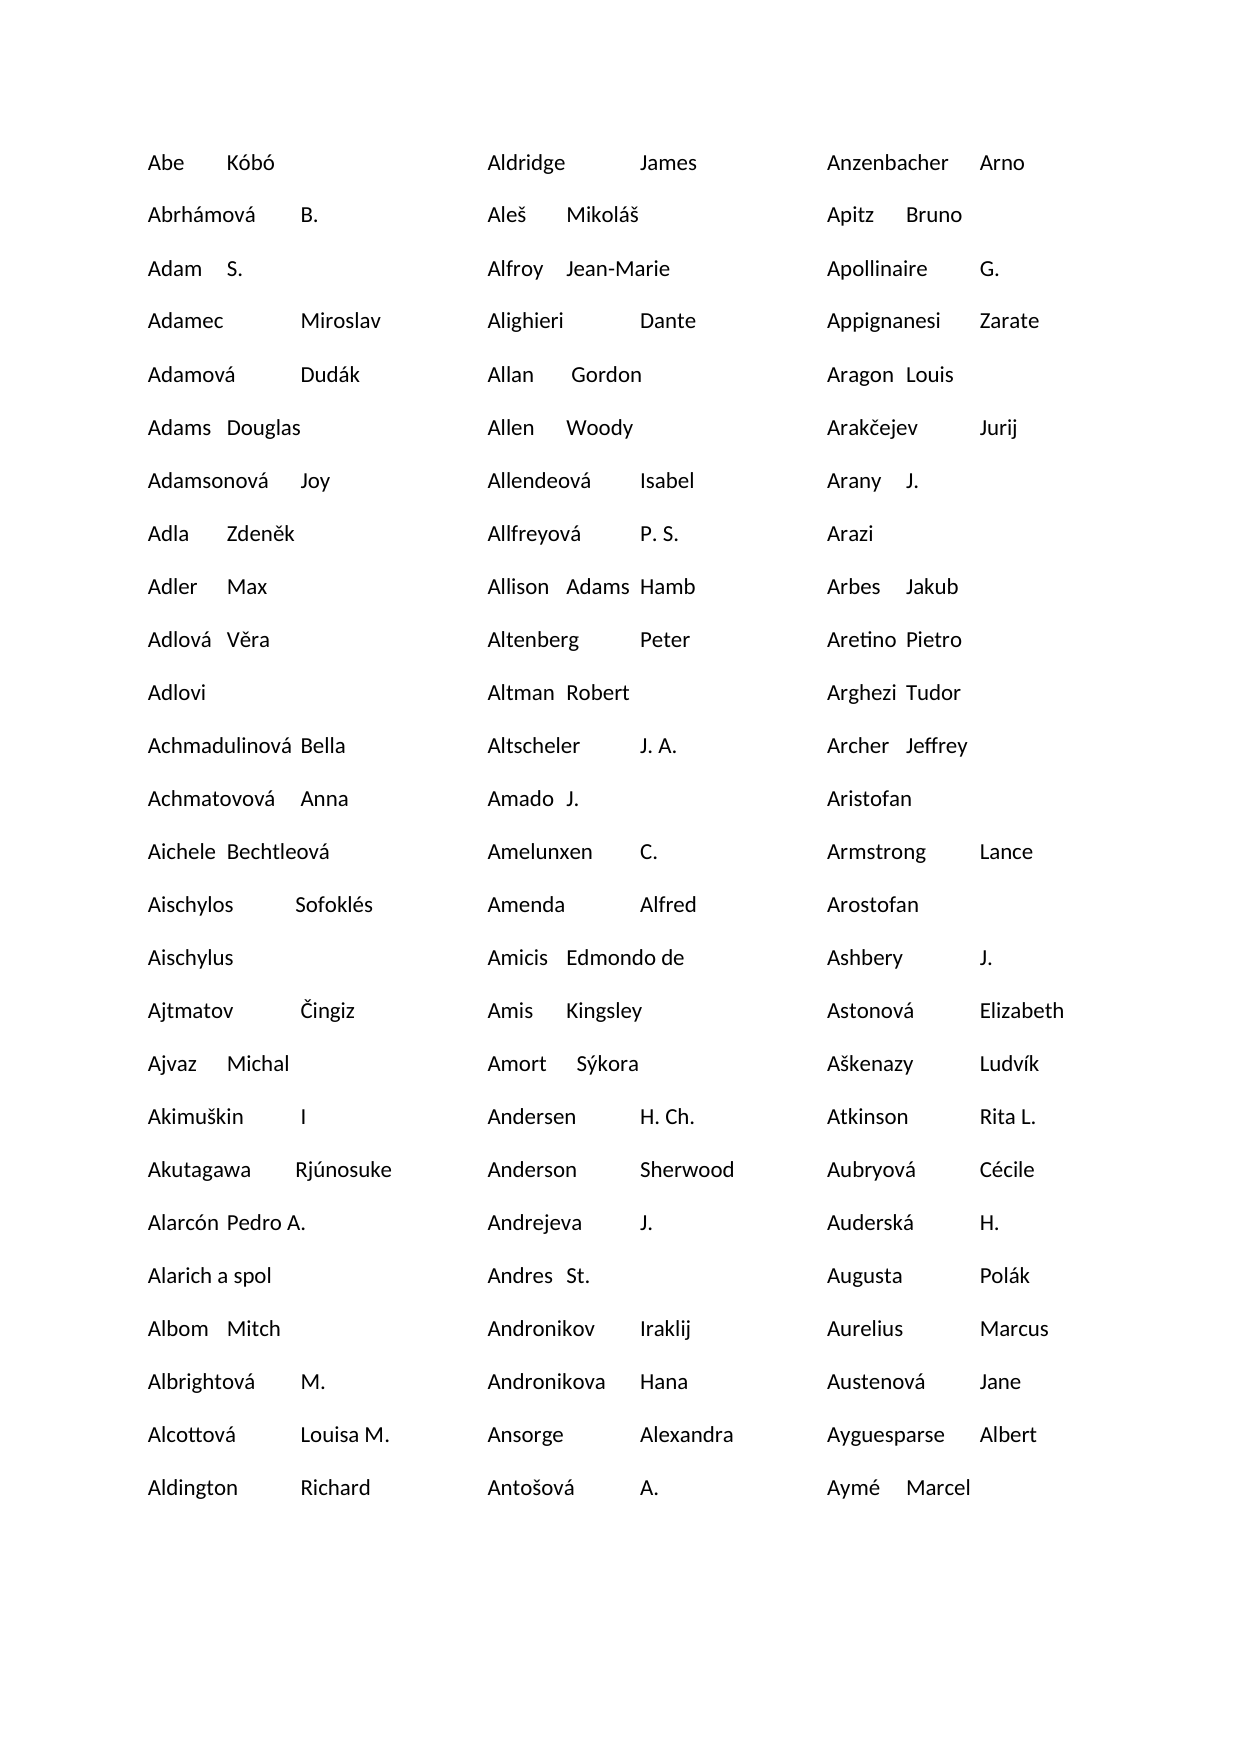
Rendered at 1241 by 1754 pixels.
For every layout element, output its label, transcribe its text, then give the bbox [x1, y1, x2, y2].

text Amicis Edmondo de [487, 943, 753, 971]
text Aymé Marcel [827, 1473, 1093, 1501]
text Aurelius Marcus [827, 1314, 1093, 1342]
text Aristofan [827, 784, 1093, 812]
text Appignanesi Zarate [827, 307, 1093, 335]
text Andrejeva J. [487, 1208, 753, 1236]
text Antošová A. [487, 1473, 753, 1501]
text Arazi [827, 519, 1093, 547]
text Aškenazy Ludvík [827, 1049, 1093, 1077]
text Anzenbacher Arno [827, 148, 1093, 176]
text Aischylos Sofoklés [148, 890, 413, 918]
text Allan Gordon [487, 360, 753, 388]
text Augusta Polák [827, 1261, 1093, 1289]
text Adla Zdeněk [148, 519, 413, 547]
text Allfreyová P. S. [487, 519, 753, 547]
text Adamec Miroslav [148, 307, 413, 335]
text Andersen H. Ch. [487, 1102, 753, 1130]
text Allison Adams Hamb [487, 572, 753, 600]
text Adlovi [148, 678, 413, 706]
text Aubryová Cécile [827, 1155, 1093, 1183]
text Andronikova Hana [487, 1367, 753, 1395]
text Ashbery J. [827, 943, 1093, 971]
text Adamová Dudák [148, 360, 413, 388]
text Archer Jeffrey [827, 731, 1093, 759]
text Adams Douglas [148, 413, 413, 441]
text Adler Max [148, 572, 413, 600]
text Amado J. [487, 784, 753, 812]
text Alarcón Pedro A. [148, 1208, 413, 1236]
text Astonová Elizabeth [827, 996, 1093, 1024]
text Altman Robert [487, 678, 753, 706]
text Aldington Richard [148, 1473, 413, 1501]
text Altscheler J. A. [487, 731, 753, 759]
text Altenberg Peter [487, 625, 753, 653]
text Achmadulinová Bella [148, 731, 413, 759]
text Ansorge Alexandra [487, 1420, 753, 1448]
text Amelunxen C. [487, 837, 753, 865]
text Ajvaz Michal [148, 1049, 413, 1077]
text Aldridge James [487, 148, 753, 176]
text Alfroy Jean-Marie [487, 254, 753, 282]
text Achmatovová Anna [148, 784, 413, 812]
text Atkinson Rita L. [827, 1102, 1093, 1130]
text Alcottová Louisa M. [148, 1420, 413, 1448]
text Aleš Mikoláš [487, 201, 753, 229]
text Amis Kingsley [487, 996, 753, 1024]
text Arostofan [827, 890, 1093, 918]
text Albrightová M. [148, 1367, 413, 1395]
text Akutagawa Rjúnosuke [148, 1155, 413, 1183]
text Arany J. [827, 466, 1093, 494]
text Akimuškin I [148, 1102, 413, 1130]
text Alighieri Dante [487, 307, 753, 335]
text Ajtmatov Čingiz [148, 996, 413, 1024]
text Abrhámová B. [148, 201, 413, 229]
text Apollinaire G. [827, 254, 1093, 282]
text Anderson Sherwood [487, 1155, 753, 1183]
text Andres St. [487, 1261, 753, 1289]
text Aichele Bechtleová [148, 837, 413, 865]
text Albom Mitch [148, 1314, 413, 1342]
text Aischylus [148, 943, 413, 971]
text Arakčejev Jurij [827, 413, 1093, 441]
text Apitz Bruno [827, 201, 1093, 229]
text Arghezi Tudor [827, 678, 1093, 706]
text Adam S. [148, 254, 413, 282]
text Andronikov Iraklij [487, 1314, 753, 1342]
text Ayguesparse Albert [827, 1420, 1093, 1448]
text Arbes Jakub [827, 572, 1093, 600]
text Amenda Alfred [487, 890, 753, 918]
text Abe Kóbó [148, 148, 413, 176]
text Auderská H. [827, 1208, 1093, 1236]
text Amort Sýkora [487, 1049, 753, 1077]
text Allendeová Isabel [487, 466, 753, 494]
text Allen Woody [487, 413, 753, 441]
text Alarich a spol [148, 1261, 413, 1289]
text Aragon Louis [827, 360, 1093, 388]
text Armstrong Lance [827, 837, 1093, 865]
text Adamsonová Joy [148, 466, 413, 494]
text Austenová Jane [827, 1367, 1093, 1395]
text Adlová Věra [148, 625, 413, 653]
text Aretino Pietro [827, 625, 1093, 653]
